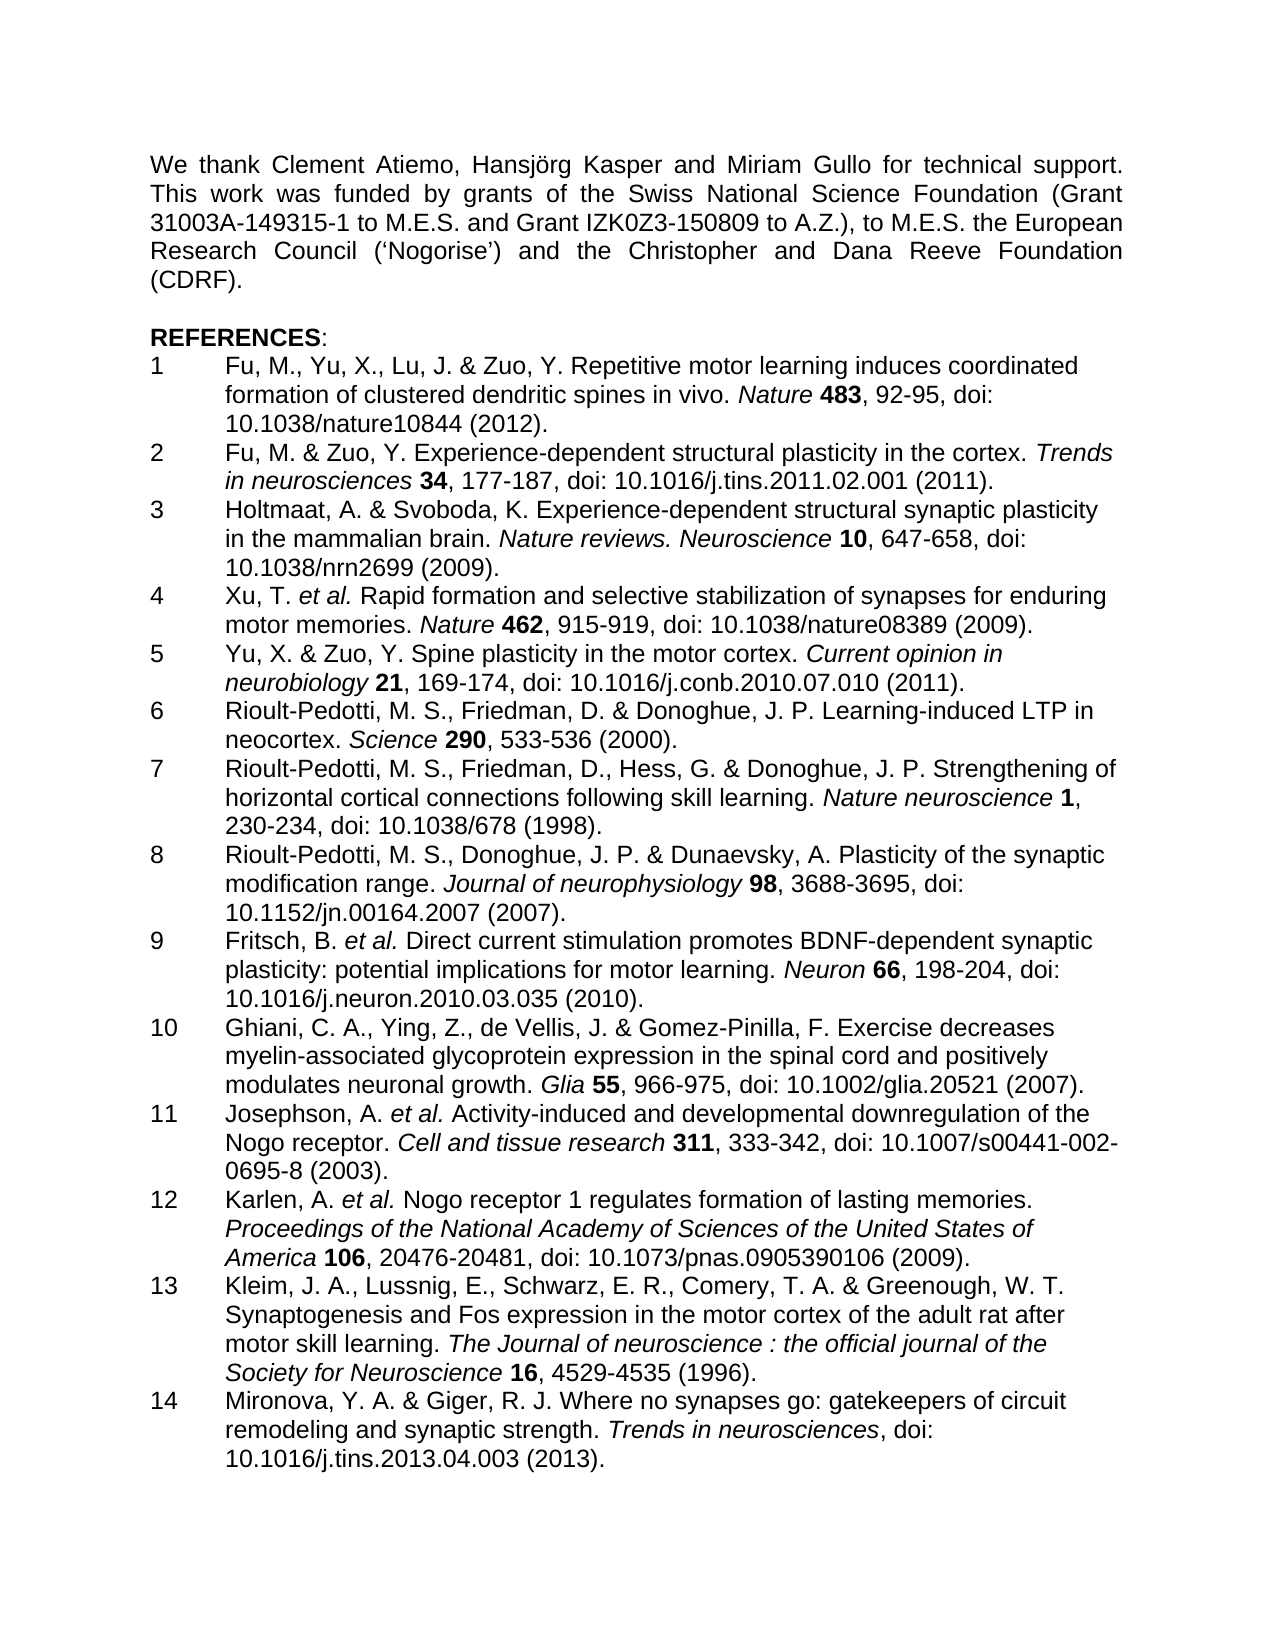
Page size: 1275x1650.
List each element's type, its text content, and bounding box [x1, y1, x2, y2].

text 4 Xu, T. et al. Rapid formation and selective stabilization of synapses for enduring motor memories. Nature 462, 915-919, doi: 10.1038/nature08389 (2009). [150, 581, 1125, 639]
text 8 Rioult-Pedotti, M. S., Donoghue, J. P. & Dunaevsky, A. Plasticity of the synaptic modification range. Journal of neurophysiology 98, 3688-3695, doi: 10.1152/jn.00164.2007 (2007). [150, 840, 1125, 926]
text 2 Fu, M. & Zuo, Y. Experience-dependent structural plasticity in the cortex. Trends in neurosciences 34, 177-187, doi: 10.1016/j.tins.2011.02.001 (2011). [150, 437, 1125, 495]
text 5 Yu, X. & Zuo, Y. Spine plasticity in the motor cortex. Current opinion in neurobiology 21, 169-174, doi: 10.1016/j.conb.2010.07.010 (2011). [150, 639, 1125, 696]
text 11 Josephson, A. et al. Activity-induced and developmental downregulation of the Nogo receptor. Cell and tissue research 311, 333-342, doi: 10.1007/s00441-002-0695-8 (2003). [150, 1099, 1125, 1185]
text 14 Mironova, Y. A. & Giger, R. J. Where no synapses go: gatekeepers of circuit remodeling and synaptic strength. Trends in neurosciences, doi: 10.1016/j.tins.2013.04.003 (2013). [150, 1386, 1125, 1472]
text REFERENCES: [150, 322, 1125, 351]
text 1 Fu, M., Yu, X., Lu, J. & Zuo, Y. Repetitive motor learning induces coordinated formation of clustered dendritic spines in vivo. Nature 483, 92-95, doi: 10.1038/nature10844 (2012). [150, 351, 1125, 437]
text 6 Rioult-Pedotti, M. S., Friedman, D. & Donoghue, J. P. Learning-induced LTP in neocortex. Science 290, 533-536 (2000). [150, 696, 1125, 754]
text 13 Kleim, J. A., Lussnig, E., Schwarz, E. R., Comery, T. A. & Greenough, W. T. Synaptogenesis and Fos expression in the motor cortex of the adult rat after motor skill learning. The Journal of neuroscience : the official journal of the Society for Neuroscience 16, 4529-4535 (1996). [150, 1271, 1125, 1386]
text We thank Clement Atiemo, Hansjörg Kasper and Miriam Gullo for technical support. This work was funded by grants of the Swiss National Science Foundation (Grant 31003A-149315-1 to M.E.S. and Grant IZK0Z3-150809 to A.Z.), to M.E.S. the European Research Council (‘Nogorise’) and the Christopher and Dana Reeve Foundation (CDRF). [150, 150, 1125, 294]
text 9 Fritsch, B. et al. Direct current stimulation promotes BDNF-dependent synaptic plasticity: potential implications for motor learning. Neuron 66, 198-204, doi: 10.1016/j.neuron.2010.03.035 (2010). [150, 926, 1125, 1012]
text 10 Ghiani, C. A., Ying, Z., de Vellis, J. & Gomez-Pinilla, F. Exercise decreases myelin-associated glycoprotein expression in the spinal cord and positively modulates neuronal growth. Glia 55, 966-975, doi: 10.1002/glia.20521 (2007). [150, 1012, 1125, 1099]
text 3 Holtmaat, A. & Svoboda, K. Experience-dependent structural synaptic plasticity in the mammalian brain. Nature reviews. Neuroscience 10, 647-658, doi: 10.1038/nrn2699 (2009). [150, 495, 1125, 581]
text 12 Karlen, A. et al. Nogo receptor 1 regulates formation of lasting memories. Proceedings of the National Academy of Sciences of the United States of America 106, 20476-20481, doi: 10.1073/pnas.0905390106 (2009). [150, 1185, 1125, 1271]
text 7 Rioult-Pedotti, M. S., Friedman, D., Hess, G. & Donoghue, J. P. Strengthening of horizontal cortical connections following skill learning. Nature neuroscience 1, 230-234, doi: 10.1038/678 (1998). [150, 754, 1125, 840]
